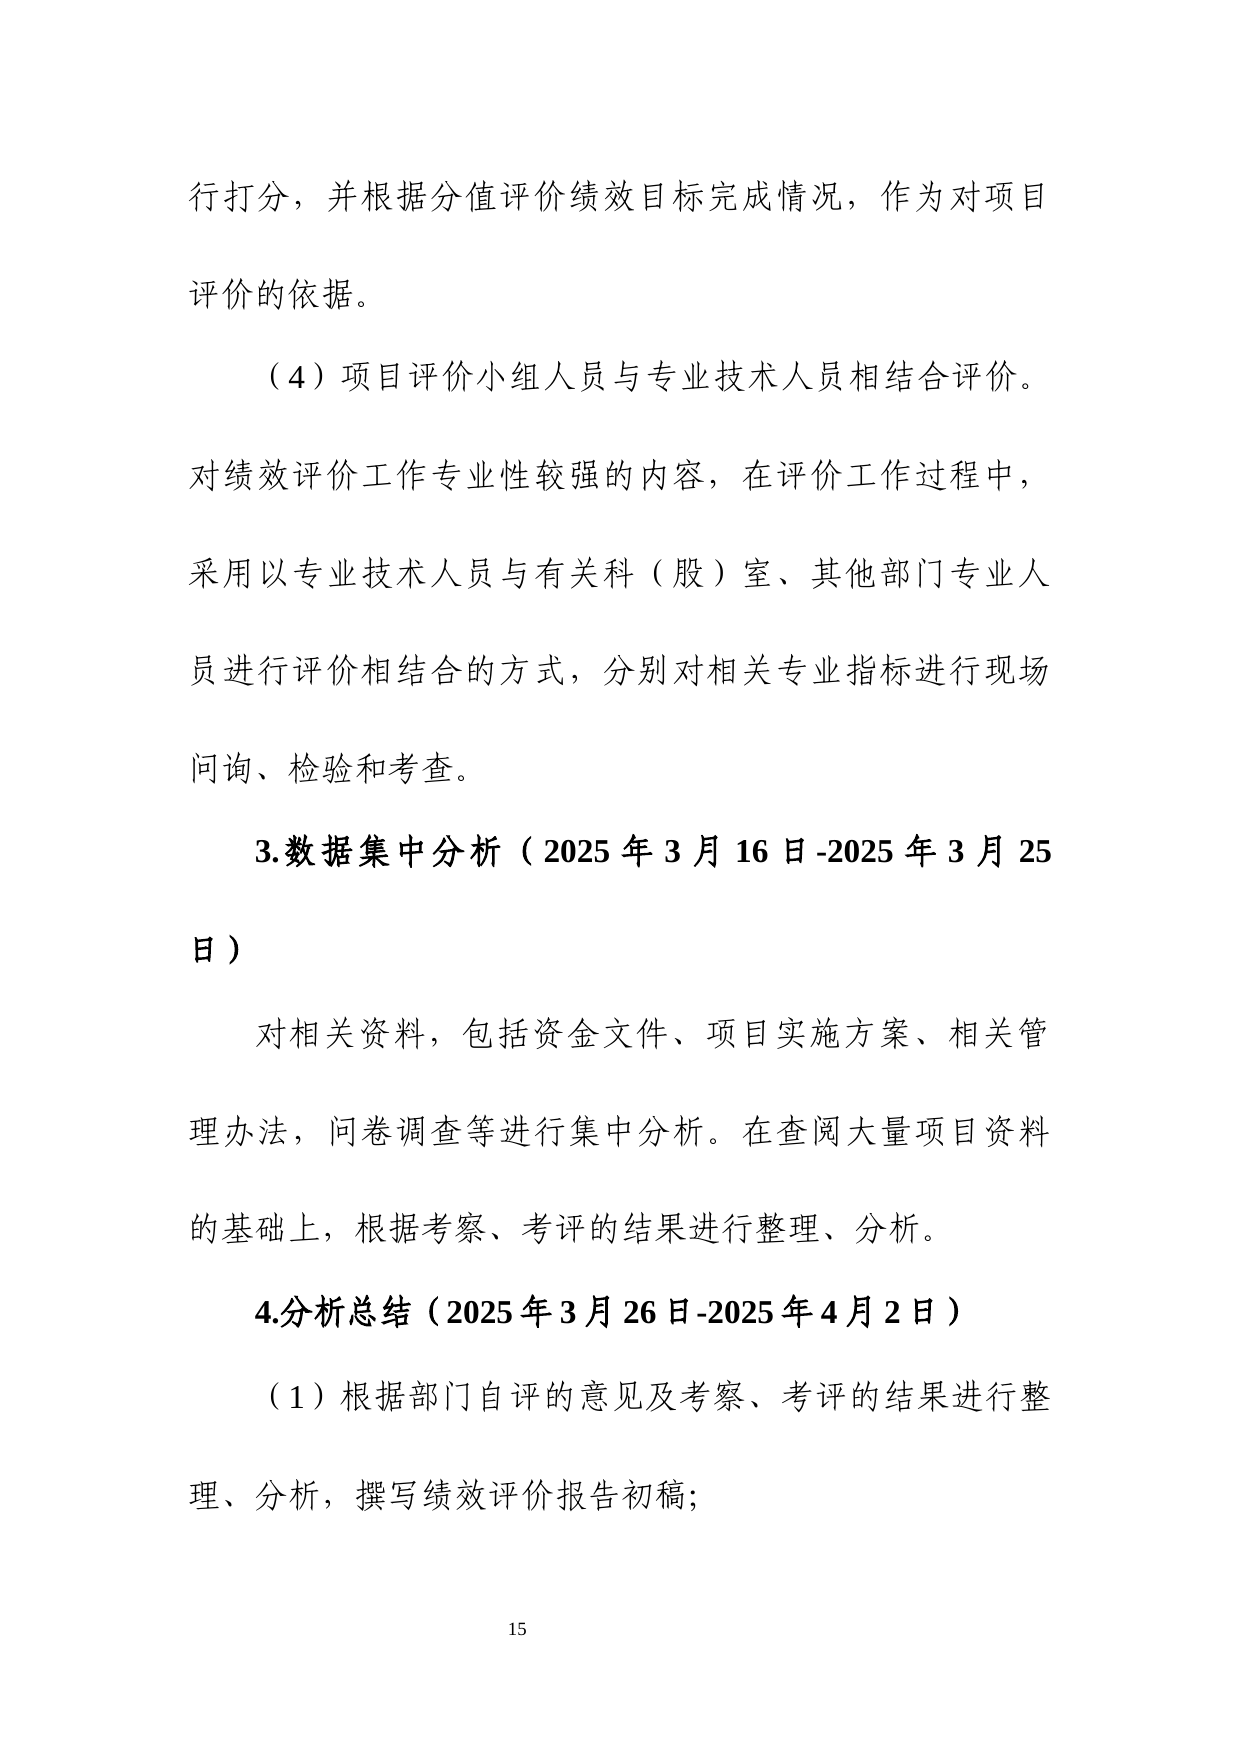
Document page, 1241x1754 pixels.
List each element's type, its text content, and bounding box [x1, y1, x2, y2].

text 对相关资料，包括资金文件、项目实施方案、相关管理办法，问卷调查等进行集中分析。在查阅大量项目资料的基础上，根据考察、考评的结果进行整理、分析。 [187, 999, 1053, 1259]
text （4）项目评价小组人员与专业技术人员相结合评价。对绩效评价工作专业性较强的内容，在评价工作过程中，采用以专业技术人员与有关科（股）室、其他部门专业人员进行评价相结合的方式，分别对相关专业指标进行现场问询、检验和考查。 [187, 343, 1053, 798]
text 3.数据集中分析（2025年3月16日-2025年3月25日） [187, 817, 1053, 980]
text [187, 162, 1053, 324]
text 4.分析总结（2025年3月26日-2025年4月2日） [187, 1278, 1053, 1343]
text （1）根据部门自评的意见及考察、考评的结果进行整理、分析，撰写绩效评价报告初稿； [187, 1363, 1053, 1526]
